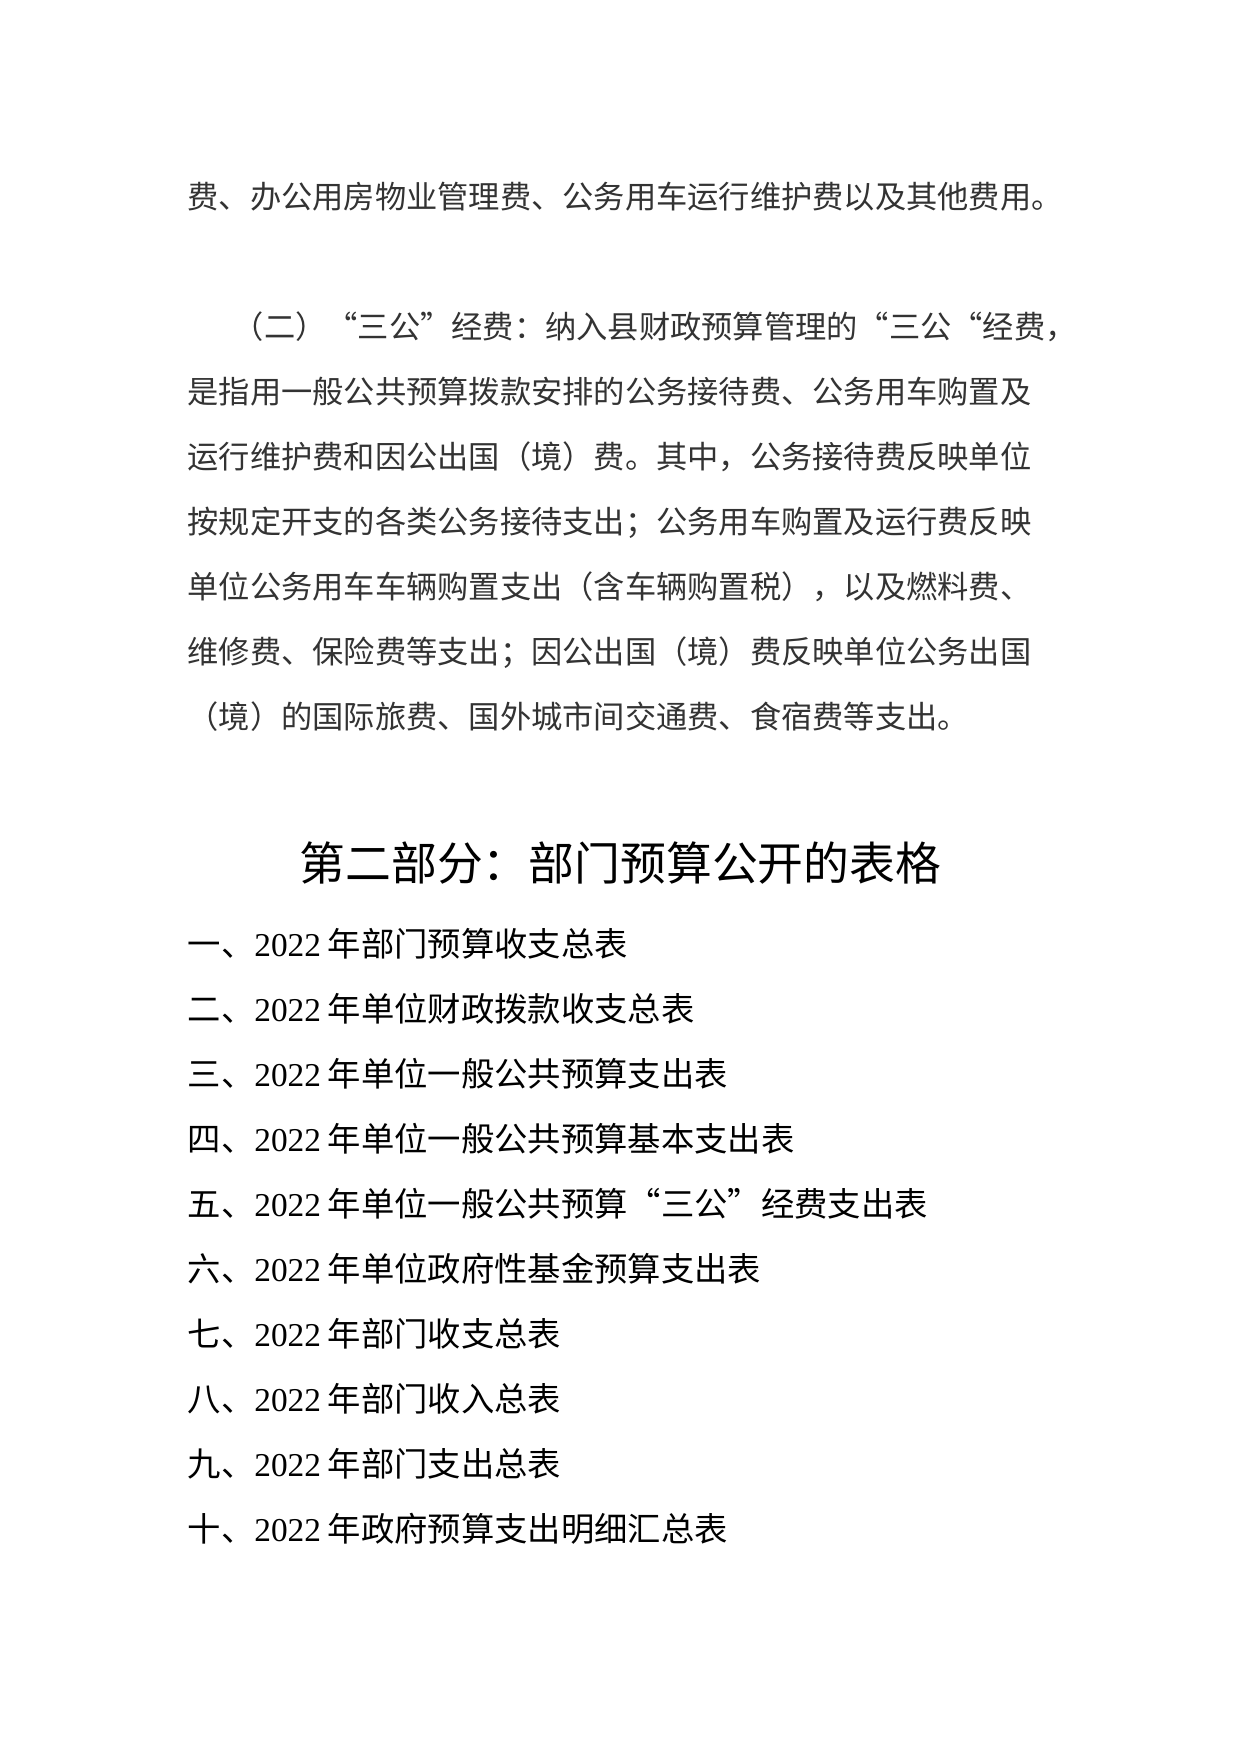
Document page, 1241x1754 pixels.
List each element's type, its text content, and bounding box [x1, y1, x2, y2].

text 第二部分：部门预算公开的表格 [187, 812, 1053, 909]
text 二、2022年单位财政拨款收支总表 [187, 974, 1053, 1039]
text 四、2022年单位一般公共预算基本支出表 [187, 1104, 1053, 1169]
text （二）“三公”经费：纳入县财政预算管理的“三公“经费，是指用一般公共预算拨款安排的公务接待费、公务用车购置及运行维护费和因公出国（境）费。其中，公务接待费反映单位按规定开支的各类公务接待支出；公务用车购置及运行费反映单位公务用车车辆购置支出（含车辆购置税），以及燃料费、维修费、保险费等支出；因公出国（境）费反映单位公务出国（境）的国际旅费、国外城市间交通费、食宿费等支出。 [187, 292, 1053, 747]
text 一、2022年部门预算收支总表 [187, 909, 1053, 974]
text 七、2022年部门收支总表 [187, 1299, 1053, 1364]
text 十、2022年政府预算支出明细汇总表 [187, 1494, 1053, 1559]
text 五、2022年单位一般公共预算“三公”经费支出表 [187, 1169, 1053, 1234]
text 六、2022年单位政府性基金预算支出表 [187, 1234, 1053, 1299]
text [187, 162, 1053, 292]
text 八、2022年部门收入总表 [187, 1364, 1053, 1429]
text 三、2022年单位一般公共预算支出表 [187, 1039, 1053, 1104]
text 九、2022年部门支出总表 [187, 1429, 1053, 1494]
